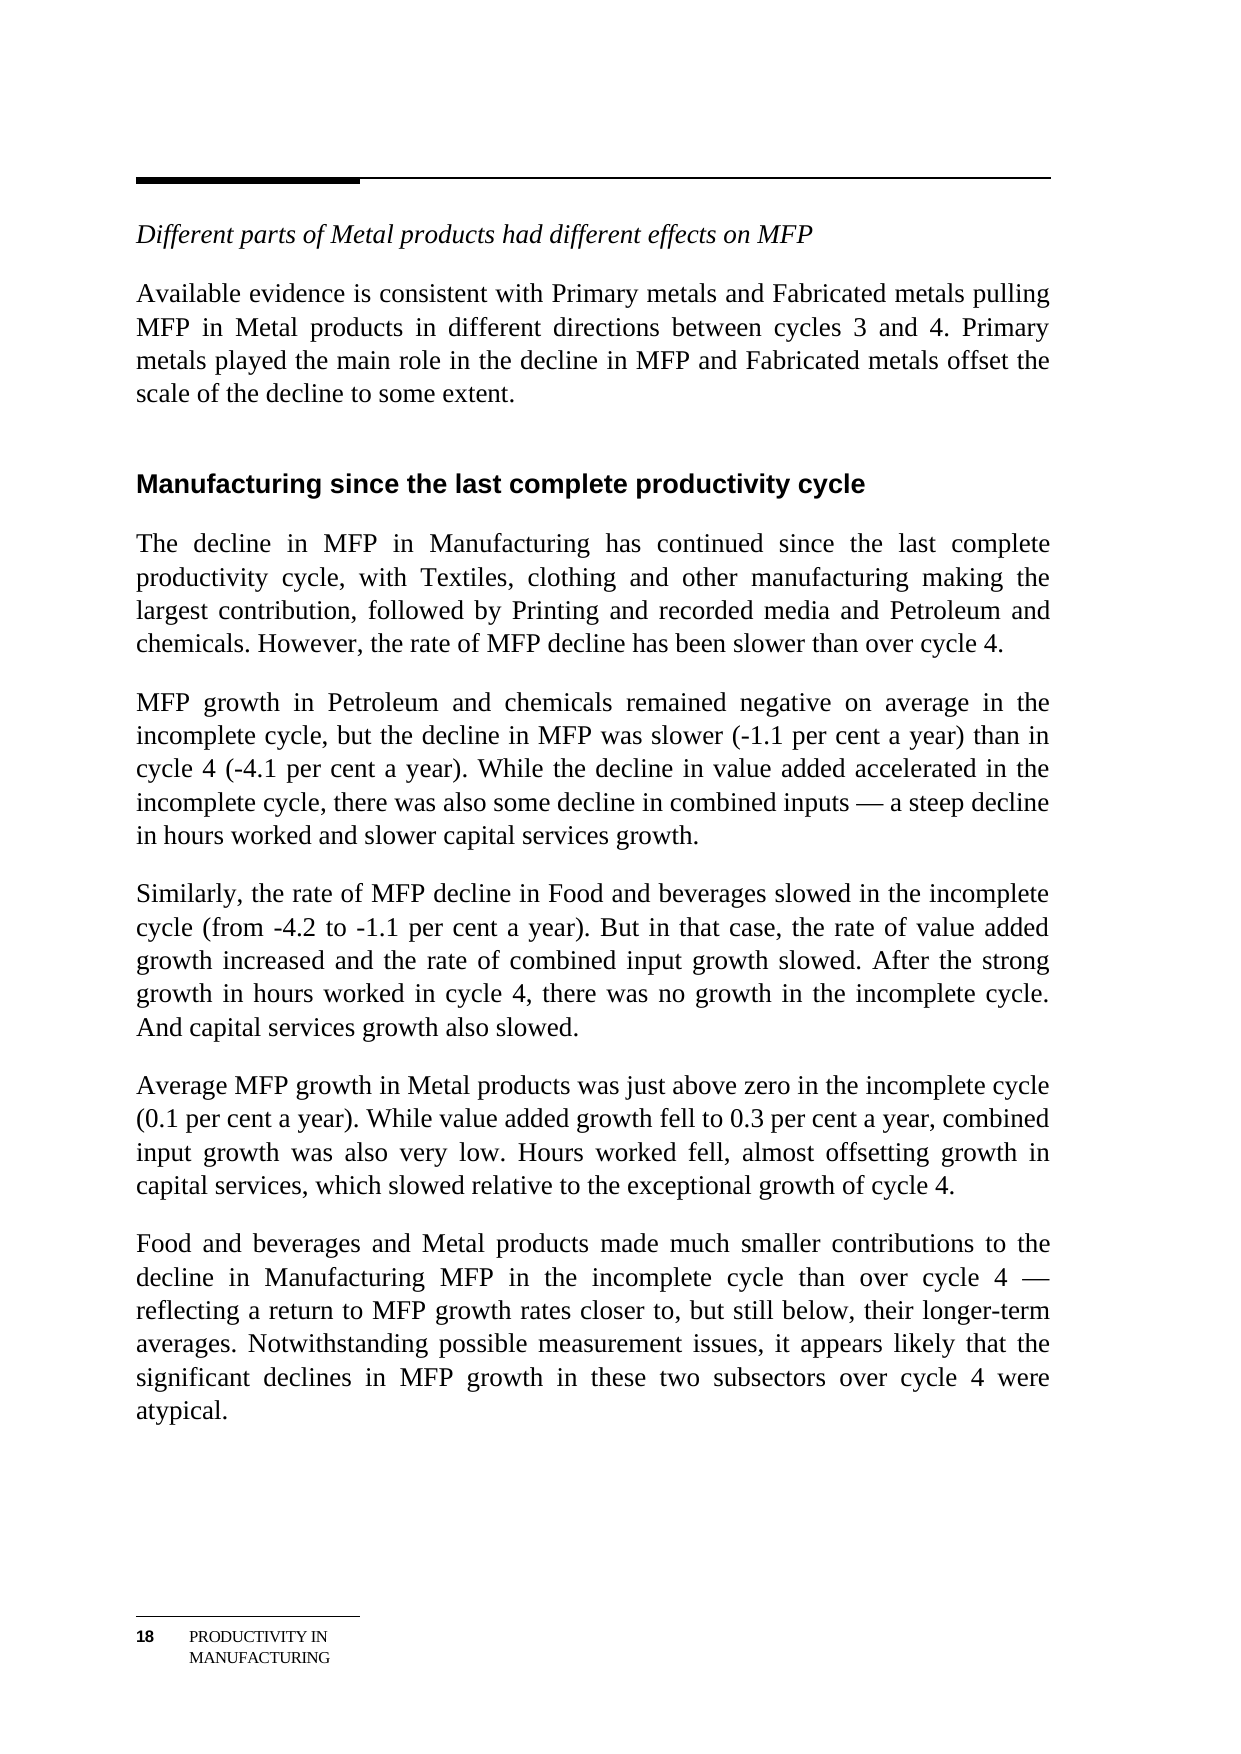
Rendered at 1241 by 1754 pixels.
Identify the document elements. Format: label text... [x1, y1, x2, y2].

text MFP growth in Petroleum and chemicals remained negative on average in the incomplete cycle, but the decline in MFP was slower (-1.1 per cent a year) than in cycle 4 (-4.1 per cent a year). While the decline in value added accelerated in the incomplete cycle, there was also some decline in combined inputs — a steep decline in hours worked and slower capital services growth. [136, 683, 1051, 850]
text Food and beverages and Metal products made much smaller contributions to the decline in Manufacturing MFP in the incomplete cycle than over cycle 4 — reflecting a return to MFP growth rates closer to, but still below, their longer-term averages. Notwithstanding possible measurement issues, it appears likely that the significant declines in MFP growth in these two subsectors over cycle 4 were atypical. [136, 1225, 1051, 1425]
text Available evidence is consistent with Primary metals and Fabricated metals pulling MFP in Metal products in different directions between cycles 3 and 4. Primary metals played the main role in the decline in MFP and Fabricated metals offset the scale of the decline to some extent. [136, 275, 1051, 408]
subtitle Manufacturing since the last complete productivity cycle [136, 467, 1051, 500]
text The decline in MFP in Manufacturing has continued since the last complete productivity cycle, with Textiles, clothing and other manufacturing making the largest contribution, followed by Printing and recorded media and Petroleum and chemicals. However, the rate of MFP decline has been slower than over cycle 4. [136, 525, 1051, 658]
subtitle Different parts of Metal products had different effects on MFP [136, 217, 1051, 250]
text Average MFP growth in Metal products was just above zero in the incomplete cycle (0.1 per cent a year). While value added growth fell to 0.3 per cent a year, combined input growth was also very low. Hours worked fell, almost offsetting growth in capital services, which slowed relative to the exceptional growth of cycle 4. [136, 1067, 1051, 1200]
text Similarly, the rate of MFP decline in Food and beverages slowed in the incomplete cycle (from -4.2 to -1.1 per cent a year). But in that case, the rate of value added growth increased and the rate of combined input growth slowed. After the strong growth in hours worked in cycle 4, there was no growth in the incomplete cycle. And capital services growth also slowed. [136, 875, 1051, 1042]
